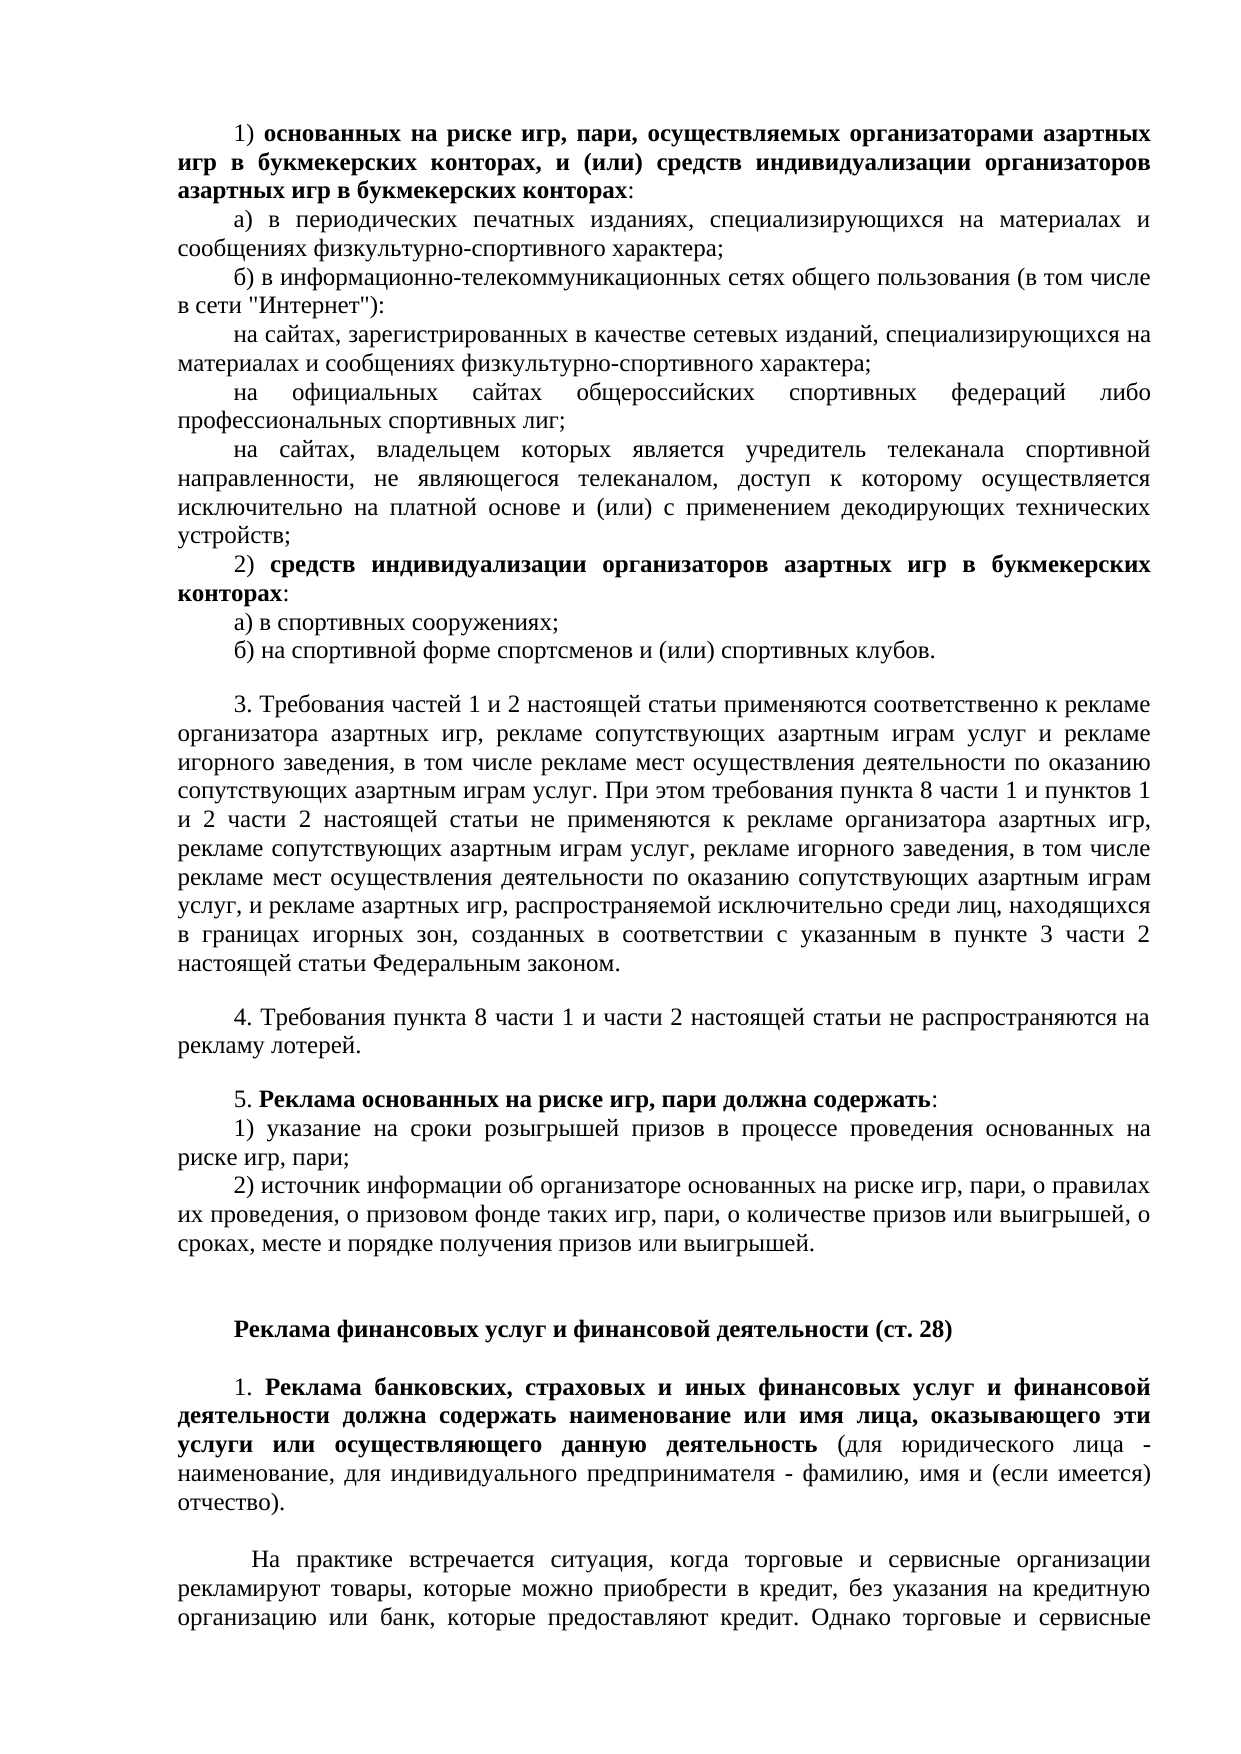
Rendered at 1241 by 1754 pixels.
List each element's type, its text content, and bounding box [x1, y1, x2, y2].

text а) в спортивных сооружениях; [177, 607, 1152, 636]
text б) на спортивной форме спортсменов и (или) спортивных клубов. [177, 636, 1152, 664]
text Реклама финансовых услуг и финансовой деятельности (ст. 28) [177, 1314, 1152, 1343]
text 5. Реклама основанных на риске игр, пари должна содержать: [177, 1084, 1152, 1113]
text 3. Требования частей 1 и 2 настоящей статьи применяются соответственно к рекламе организатора азартных игр, рекламе сопутствующих азартным играм услуг и рекламе игорного заведения, в том числе рекламе мест осуществления деятельности по оказанию сопутствующих азартным играм услуг. При этом требования пункта 8 части 1 и пунктов 1 и 2 части 2 настоящей статьи не применяются к рекламе организатора азартных игр, рекламе сопутствующих азартным играм услуг, рекламе игорного заведения, в том числе рекламе мест осуществления деятельности по оказанию сопутствующих азартным играм услуг, и рекламе азартных игр, распространяемой исключительно среди лиц, находящихся в границах игорных зон, созданных в соответствии с указанным в пункте 3 части 2 настоящей статьи Федеральным законом. [177, 689, 1152, 977]
text 1) основанных на риске игр, пари, осуществляемых организаторами азартных игр в букмекерских конторах, и (или) средств индивидуализации организаторов азартных игр в букмекерских конторах: [177, 118, 1152, 204]
text б) в информационно-телекоммуникационных сетях общего пользования (в том числе в сети "Интернет"): [177, 262, 1152, 319]
text 1. Реклама банковских, страховых и иных финансовых услуг и финансовой деятельности должна содержать наименование или имя лица, оказывающего эти услуги или осуществляющего данную деятельность (для юридического лица - наименование, для индивидуального предпринимателя - фамилию, имя и (если имеется) отчество). [177, 1372, 1152, 1516]
text 2) средств индивидуализации организаторов азартных игр в букмекерских конторах: [177, 549, 1152, 607]
text 1) указание на сроки розыгрышей призов в процессе проведения основанных на риске игр, пари; [177, 1113, 1152, 1171]
text 2) источник информации об организаторе основанных на риске игр, пари, о правилах их проведения, о призовом фонде таких игр, пари, о количестве призов или выигрышей, о сроках, месте и порядке получения призов или выигрышей. [177, 1171, 1152, 1257]
text 4. Требования пункта 8 части 1 и части 2 настоящей статьи не распространяются на рекламу лотерей. [177, 1002, 1152, 1059]
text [177, 1544, 1152, 1631]
text на сайтах, зарегистрированных в качестве сетевых изданий, специализирующихся на материалах и сообщениях физкультурно-спортивного характера; [177, 319, 1152, 377]
text на сайтах, владельцем которых является учредитель телеканала спортивной направленности, не являющегося телеканалом, доступ к которому осуществляется исключительно на платной основе и (или) с применением декодирующих технических устройств; [177, 434, 1152, 549]
text на официальных сайтах общероссийских спортивных федераций либо профессиональных спортивных лиг; [177, 377, 1152, 434]
text а) в периодических печатных изданиях, специализирующихся на материалах и сообщениях физкультурно-спортивного характера; [177, 204, 1152, 262]
